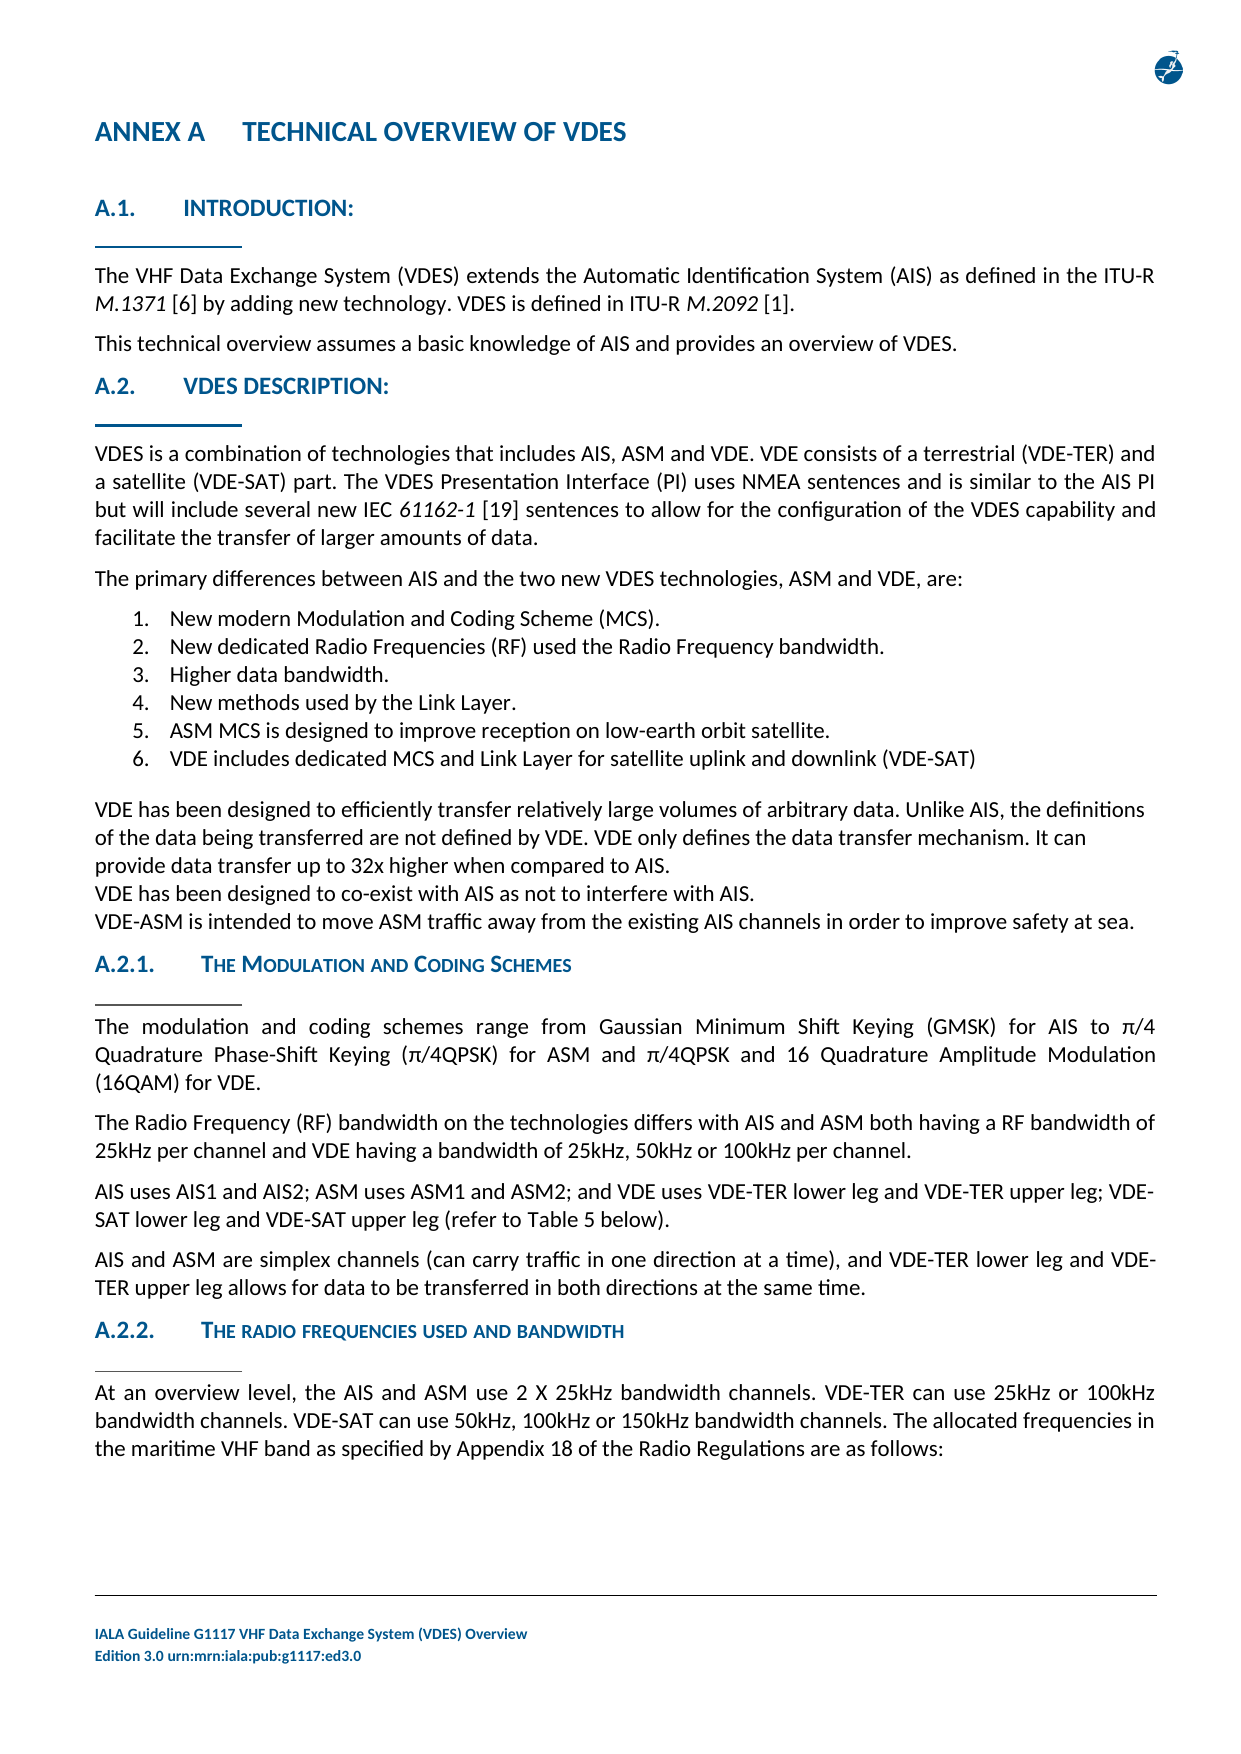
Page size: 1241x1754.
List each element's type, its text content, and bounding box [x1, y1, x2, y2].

list VDE includes dedicated MCS and Link Layer for satellite uplink and downlink (VDE-SAT) [132, 744, 1157, 772]
text The primary differences between AIS and the two new VDES technologies, ASM and VDE, are: [94, 564, 1157, 592]
list New methods used by the Link Layer. [132, 688, 1157, 716]
list Higher data bandwidth. [132, 660, 1157, 688]
text VDE-ASM is intended to move ASM traffic away from the existing AIS channels in order to improve safety at sea. [94, 907, 1157, 935]
list New dedicated Radio Frequencies (RF) used the Radio Frequency bandwidth. [132, 632, 1157, 660]
text This technical overview assumes a basic knowledge of AIS and provides an overview of VDES. [94, 329, 1157, 358]
text The Radio Frequency (RF) bandwidth on the technologies differs with AIS and ASM both having a RF bandwidth of 25kHz per channel and VDE having a bandwidth of 25kHz, 50kHz or 100kHz per channel. [94, 1108, 1157, 1164]
text VDE has been designed to efficiently transfer relatively large volumes of arbitrary data. Unlike AIS, the definitions of the data being transferred are not defined by VDE. VDE only defines the data transfer mechanism. It can provide data transfer up to 32x higher when compared to AIS. [94, 795, 1157, 879]
text The modulation and coding schemes range from Gaussian Minimum Shift Keying (GMSK) for AIS to π/4 Quadrature Phase-Shift Keying (π/4QPSK) for ASM and π/4QPSK and 16 Quadrature Amplitude Modulation (16QAM) for VDE. [94, 1012, 1157, 1096]
text AIS uses AIS1 and AIS2; ASM uses ASM1 and ASM2; and VDE uses VDE-TER lower leg and VDE-TER upper leg; VDE-SAT lower leg and VDE-SAT upper leg (refer to Table 5 below). [94, 1177, 1157, 1233]
list New modern Modulation and Coding Scheme (MCS). [132, 604, 1157, 632]
text VDES description: [94, 370, 1157, 401]
text The VHF Data Exchange System (VDES) extends the Automatic Identification System (AIS) as defined in the ITU-R M.1371 [6] by adding new technology. VDES is defined in ITU-R M.2092 [1]. [94, 261, 1157, 317]
text VDE has been designed to co-exist with AIS as not to interfere with AIS. [94, 879, 1157, 907]
text At an overview level, the AIS and ASM use 2 X 25kHz bandwidth channels. VDE-TER can use 25kHz or 100kHz bandwidth channels. VDE-SAT can use 50kHz, 100kHz or 150kHz bandwidth channels. The allocated frequencies in the maritime VHF band as specified by Appendix 18 of the Radio Regulations are as follows: [94, 1378, 1157, 1462]
picture [1123, 0, 1241, 119]
text AIS and ASM are simplex channels (can carry traffic in one direction at a time), and VDE-TER lower leg and VDE-TER upper leg allows for data to be transferred in both directions at the same time. [94, 1245, 1157, 1301]
text Technical Overview of VDES [94, 113, 1157, 149]
list ASM MCS is designed to improve reception on low-earth orbit satellite. [132, 716, 1157, 744]
text Introduction: [94, 192, 1157, 222]
text The radio frequencies used and bandwidth [94, 1314, 1157, 1344]
text The Modulation and Coding Schemes [94, 948, 1157, 978]
text VDES is a combination of technologies that includes AIS, ASM and VDE. VDE consists of a terrestrial (VDE-TER) and a satellite (VDE-SAT) part. The VDES Presentation Interface (PI) uses NMEA sentences and is similar to the AIS PI but will include several new IEC 61162-1 [19] sentences to allow for the configuration of the VDES capability and facilitate the transfer of larger amounts of data. [94, 439, 1157, 551]
